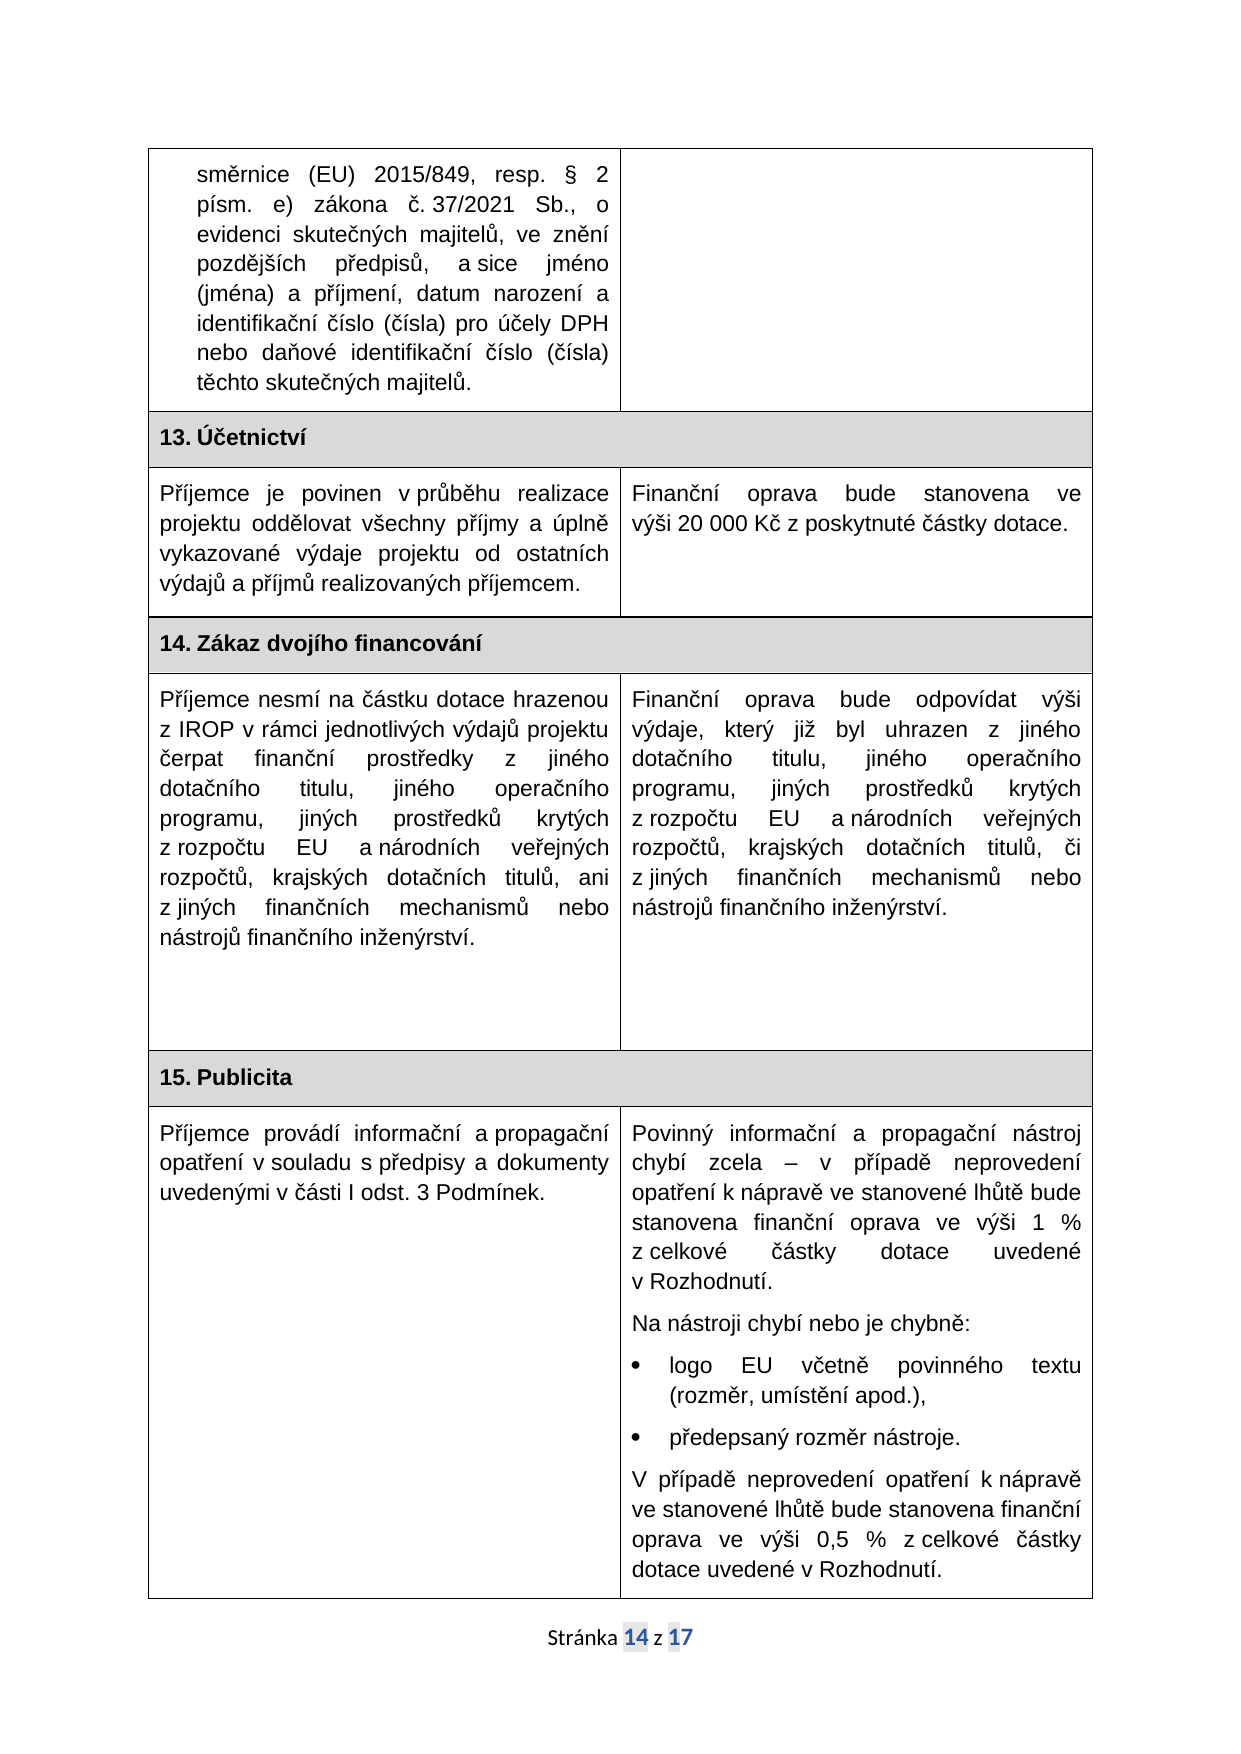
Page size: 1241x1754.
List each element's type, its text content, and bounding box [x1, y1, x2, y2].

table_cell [621, 149, 1092, 411]
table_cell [149, 1107, 620, 1598]
table_cell Účetnictví [149, 412, 1092, 467]
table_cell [621, 1107, 1092, 1598]
table_cell Finanční oprava bude stanovena ve výši 20 000 Kč z poskytnuté částky dotace. [621, 468, 1092, 616]
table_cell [149, 149, 620, 411]
table_cell Příjemce nesmí na částku dotace hrazenou z IROP v rámci jednotlivých výdajů projektu čerpat finanční prostředky z jiného dotačního titulu, jiného operačního programu, jiných prostředků krytých z rozpočtu EU a národních veřejných rozpočtů, krajských dotačních titulů, ani z jiných finančních mechanismů nebo nástrojů finančního inženýrství. [149, 674, 620, 1050]
table_cell Finanční oprava bude odpovídat výši výdaje, který již byl uhrazen z jiného dotačního titulu, jiného operačního programu, jiných prostředků krytých z rozpočtu EU a národních veřejných rozpočtů, krajských dotačních titulů, či z jiných finančních mechanismů nebo nástrojů finančního inženýrství. [621, 674, 1092, 1050]
table_cell Zákaz dvojího financování [149, 618, 1092, 672]
table_cell Publicita [149, 1051, 1092, 1106]
table_cell Příjemce je povinen v průběhu realizace projektu oddělovat všechny příjmy a úplně vykazované výdaje projektu od ostatních výdajů a příjmů realizovaných příjemcem. [149, 468, 620, 616]
